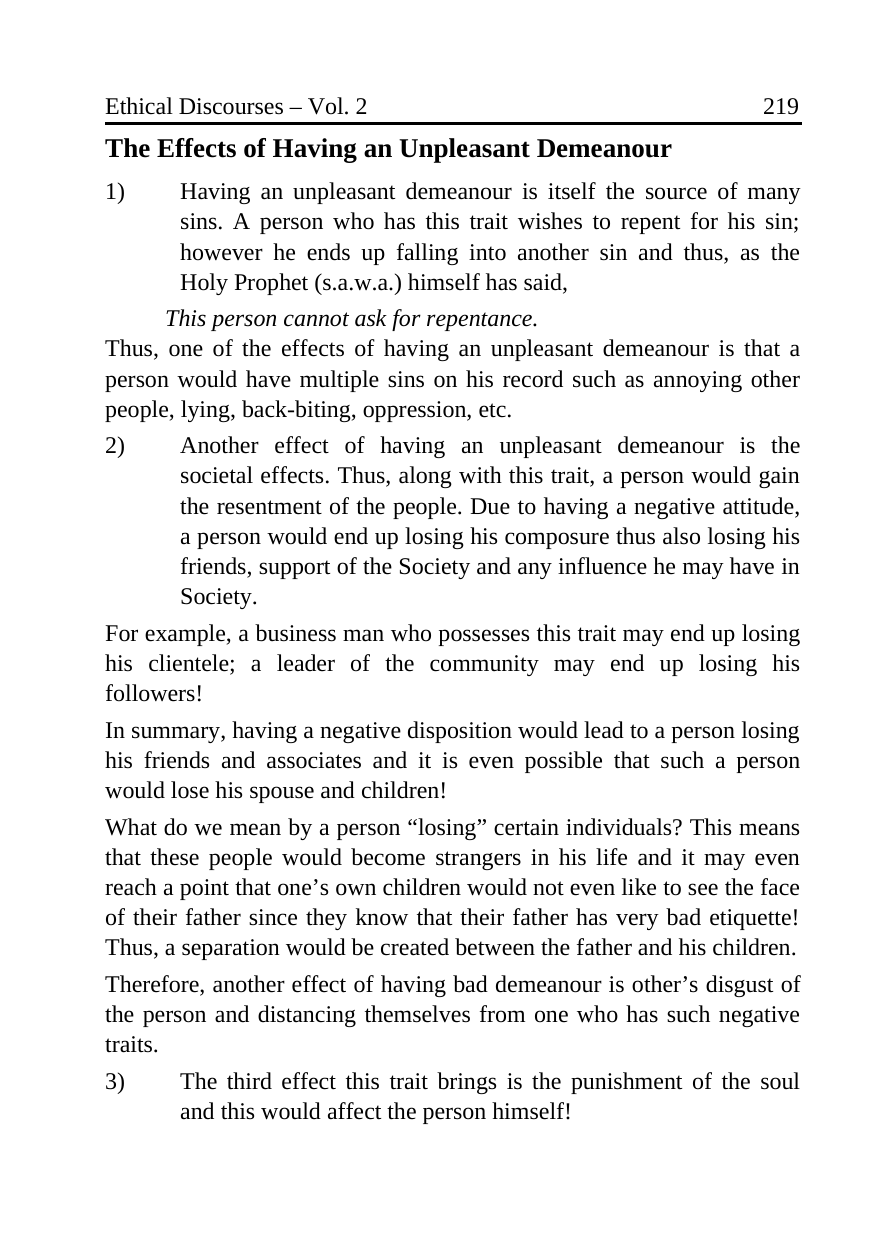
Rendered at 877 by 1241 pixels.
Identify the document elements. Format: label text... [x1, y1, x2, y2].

text In summary, having a negative disposition would lead to a person losing his friends and associates and it is even possible that such a person would lose his spouse and children! [105, 714, 802, 804]
subtitle The Effects of Having an Unpleasant Demeanour [105, 132, 802, 163]
text Therefore, another effect of having bad demeanour is other’s disgust of the person and distancing themselves from one who has such negative traits. [105, 968, 802, 1059]
text 3) The third effect this trait brings is the punishment of the soul and this would affect the person himself! [105, 1065, 802, 1125]
text This person cannot ask for repentance. [165, 302, 742, 333]
text 1) Having an unpleasant demeanour is itself the source of many sins. A person who has this trait wishes to repent for his sin; however he ends up falling into another sin and thus, as the Holy Prophet (s.a.w.a.) himself has said, [105, 175, 802, 296]
text Thus, one of the effects of having an unpleasant demeanour is that a person would have multiple sins on his record such as annoying other people, lying, back-biting, oppression, etc. [105, 333, 802, 423]
text What do we mean by a person “losing” certain individuals? This means that these people would become strangers in his life and it may even reach a point that one’s own children would not even like to see the face of their father since they know that their father has very bad etiquette! Thus, a separation would be created between the father and his children. [105, 811, 802, 962]
text 2) Another effect of having an unpleasant demeanour is the societal effects. Thus, along with this trait, a person would gain the resentment of the people. Due to having a negative attitude, a person would end up losing his composure thus also losing his friends, support of the Society and any influence he may have in Society. [105, 429, 802, 611]
text For example, a business man who possesses this trait may end up losing his clientele; a leader of the community may end up losing his followers! [105, 617, 802, 708]
